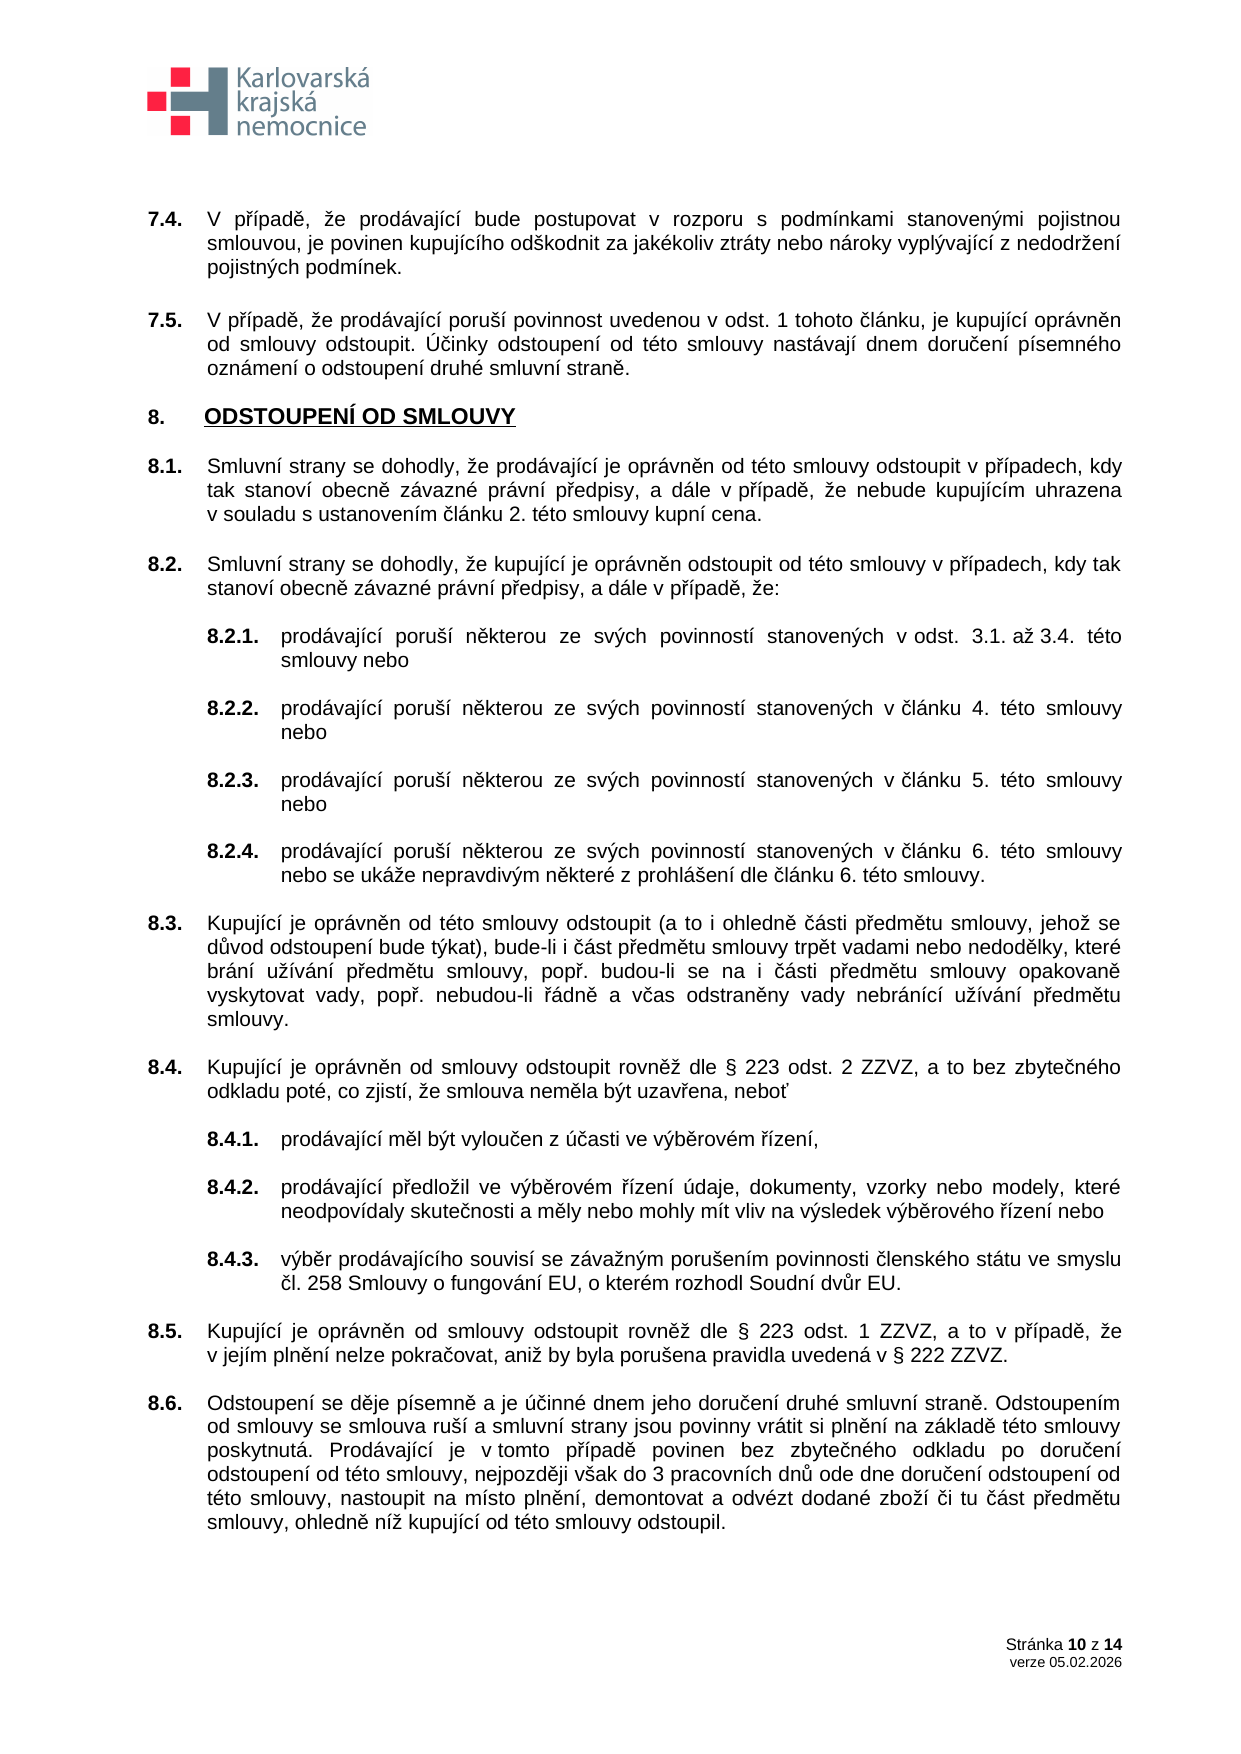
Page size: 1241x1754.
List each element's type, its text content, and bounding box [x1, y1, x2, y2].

subtitle výběr prodávajícího souvisí se závažným porušením povinnosti členského státu ve smyslu čl. 258 Smlouvy o fungování EU, o kterém rozhodl Soudní dvůr EU. [207, 1247, 1122, 1294]
subtitle Odstoupení se děje písemně a je účinné dnem jeho doručení druhé smluvní straně. Odstoupením od smlouvy se smlouva ruší a smluvní strany jsou povinny vrátit si plnění na základě této smlouvy poskytnutá. Prodávající je v tomto případě povinen bez zbytečného odkladu po doručení odstoupení od této smlouvy, nejpozději však do 3 pracovních dnů ode dne doručení odstoupení od této smlouvy, nastoupit na místo plnění, demontovat a odvézt dodané zboží či tu část předmětu smlouvy, ohledně níž kupující od této smlouvy odstoupil. [148, 1390, 1122, 1534]
subtitle prodávající poruší některou ze svých povinností stanovených v odst. 3.1. až 3.4. této smlouvy nebo [207, 624, 1122, 672]
subtitle Smluvní strany se dohodly, že prodávající je oprávněn od této smlouvy odstoupit v případech, kdy tak stanoví obecně závazné právní předpisy, a dále v případě, že nebude kupujícím uhrazena v souladu s ustanovením článku 2. této smlouvy kupní cena. [148, 453, 1122, 525]
subtitle V případě, že prodávající poruší povinnost uvedenou v odst. 1 tohoto článku, je kupující oprávněn od smlouvy odstoupit. Účinky odstoupení od této smlouvy nastávají dnem doručení písemného oznámení o odstoupení druhé smluvní straně. [148, 307, 1122, 379]
list ODSTOUPENÍ OD SMLOUVY [148, 403, 1122, 429]
subtitle prodávající měl být vyloučen z účasti ve výběrovém řízení, [207, 1127, 1122, 1151]
subtitle Kupující je oprávněn od této smlouvy odstoupit (a to i ohledně části předmětu smlouvy, jehož se důvod odstoupení bude týkat), bude-li i část předmětu smlouvy trpět vadami nebo nedodělky, které brání užívání předmětu smlouvy, popř. budou-li se na i části předmětu smlouvy opakovaně vyskytovat vady, popř. nebudou-li řádně a včas odstraněny vady nebránící užívání předmětu smlouvy. [148, 911, 1122, 1031]
picture [147, 67, 373, 136]
subtitle Kupující je oprávněn od smlouvy odstoupit rovněž dle § 223 odst. 1 ZZVZ, a to v případě, že v jejím plnění nelze pokračovat, aniž by byla porušena pravidla uvedená v § 222 ZZVZ. [148, 1318, 1122, 1366]
subtitle prodávající poruší některou ze svých povinností stanovených v článku 5. této smlouvy nebo [207, 767, 1122, 815]
subtitle V případě, že prodávající bude postupovat v rozporu s podmínkami stanovenými pojistnou smlouvou, je povinen kupujícího odškodnit za jakékoliv ztráty nebo nároky vyplývající z nedodržení pojistných podmínek. [148, 207, 1122, 279]
list Smluvní strany se dohodly, že kupující je oprávněn odstoupit od této smlouvy v případech, kdy tak stanoví obecně závazné právní předpisy, a dále v případě, že: [148, 552, 1122, 600]
subtitle Kupující je oprávněn od smlouvy odstoupit rovněž dle § 223 odst. 2 ZZVZ, a to bez zbytečného odkladu poté, co zjistí, že smlouva neměla být uzavřena, neboť [148, 1055, 1122, 1103]
subtitle prodávající poruší některou ze svých povinností stanovených v článku 6. této smlouvy nebo se ukáže nepravdivým některé z prohlášení dle článku 6. této smlouvy. [207, 839, 1122, 887]
subtitle prodávající předložil ve výběrovém řízení údaje, dokumenty, vzorky nebo modely, které neodpovídaly skutečnosti a měly nebo mohly mít vliv na výsledek výběrového řízení nebo [207, 1175, 1122, 1223]
subtitle prodávající poruší některou ze svých povinností stanovených v článku 4. této smlouvy nebo [207, 696, 1122, 743]
